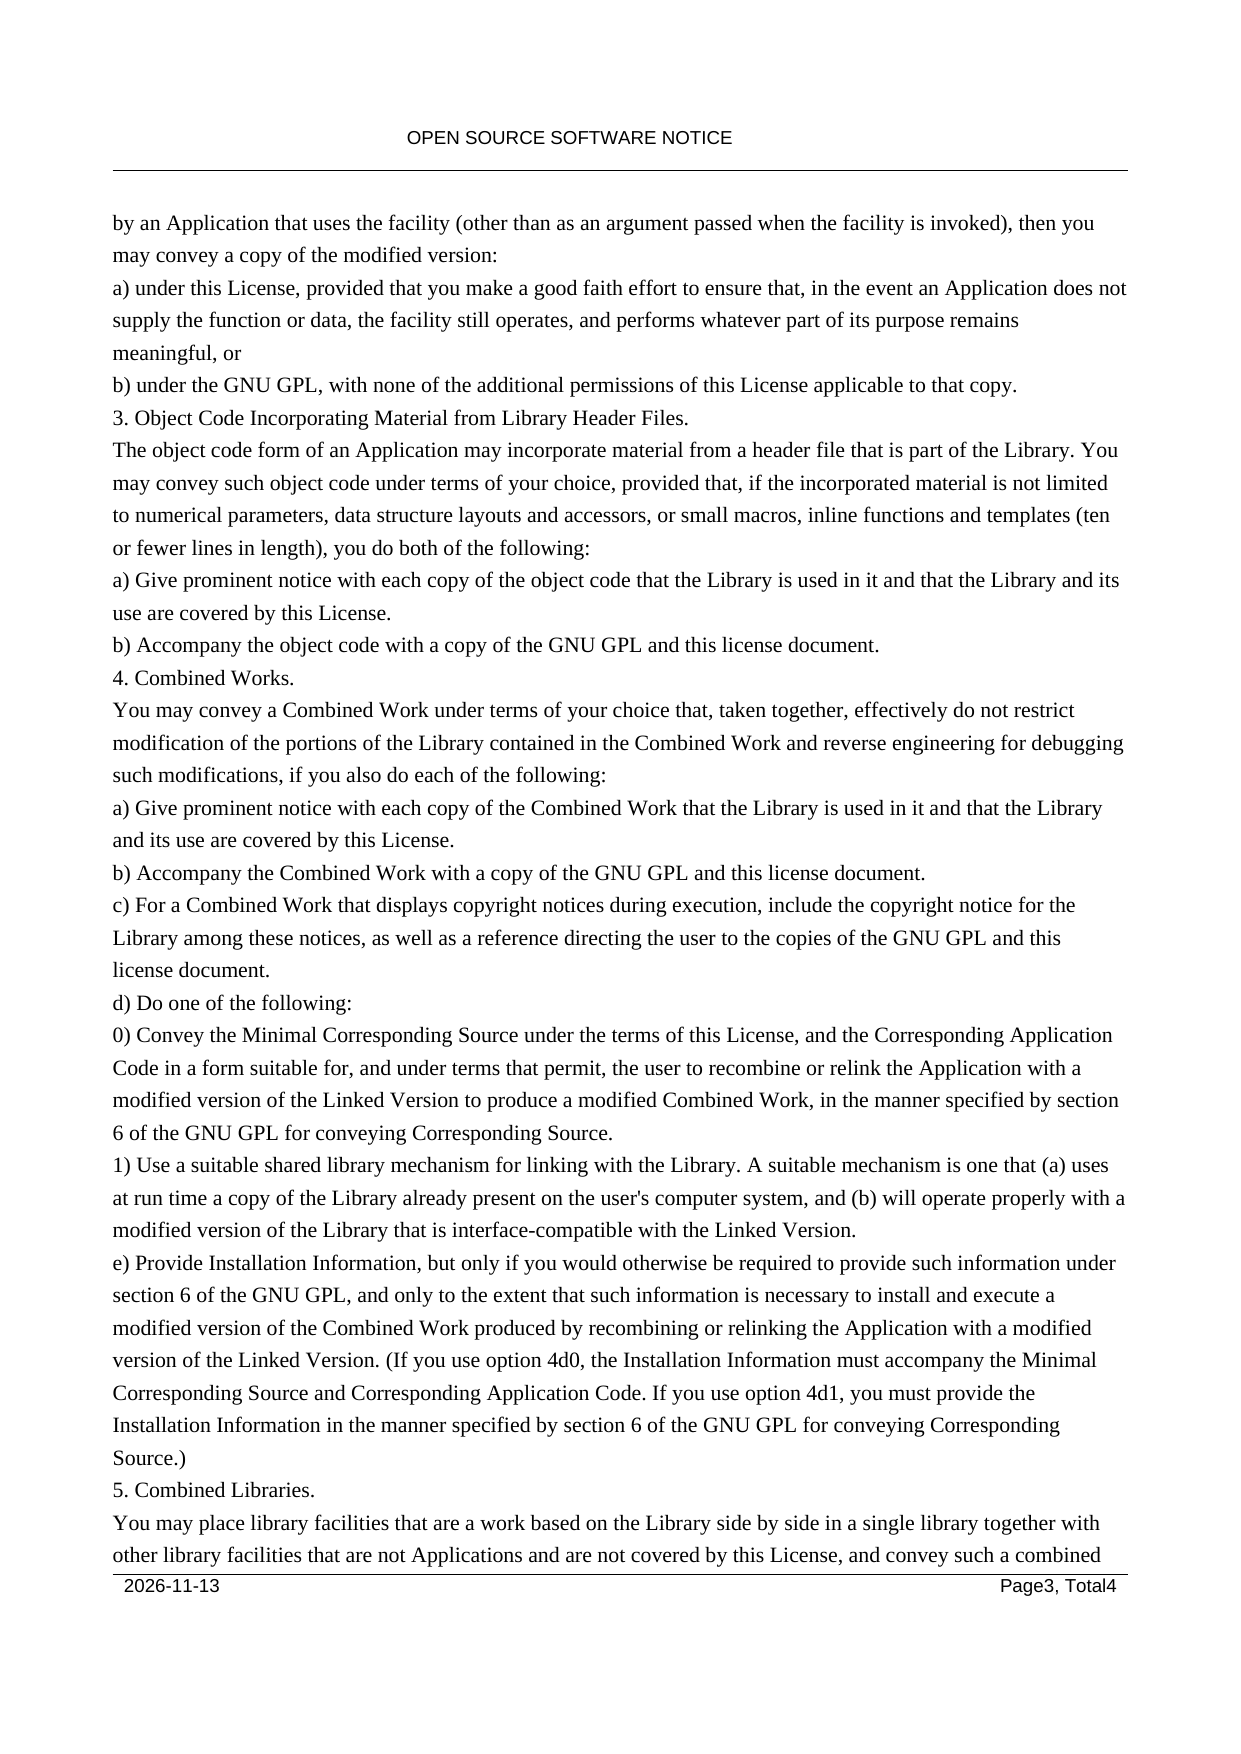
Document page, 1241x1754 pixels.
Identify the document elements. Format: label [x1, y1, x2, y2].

text [112, 206, 1128, 1571]
